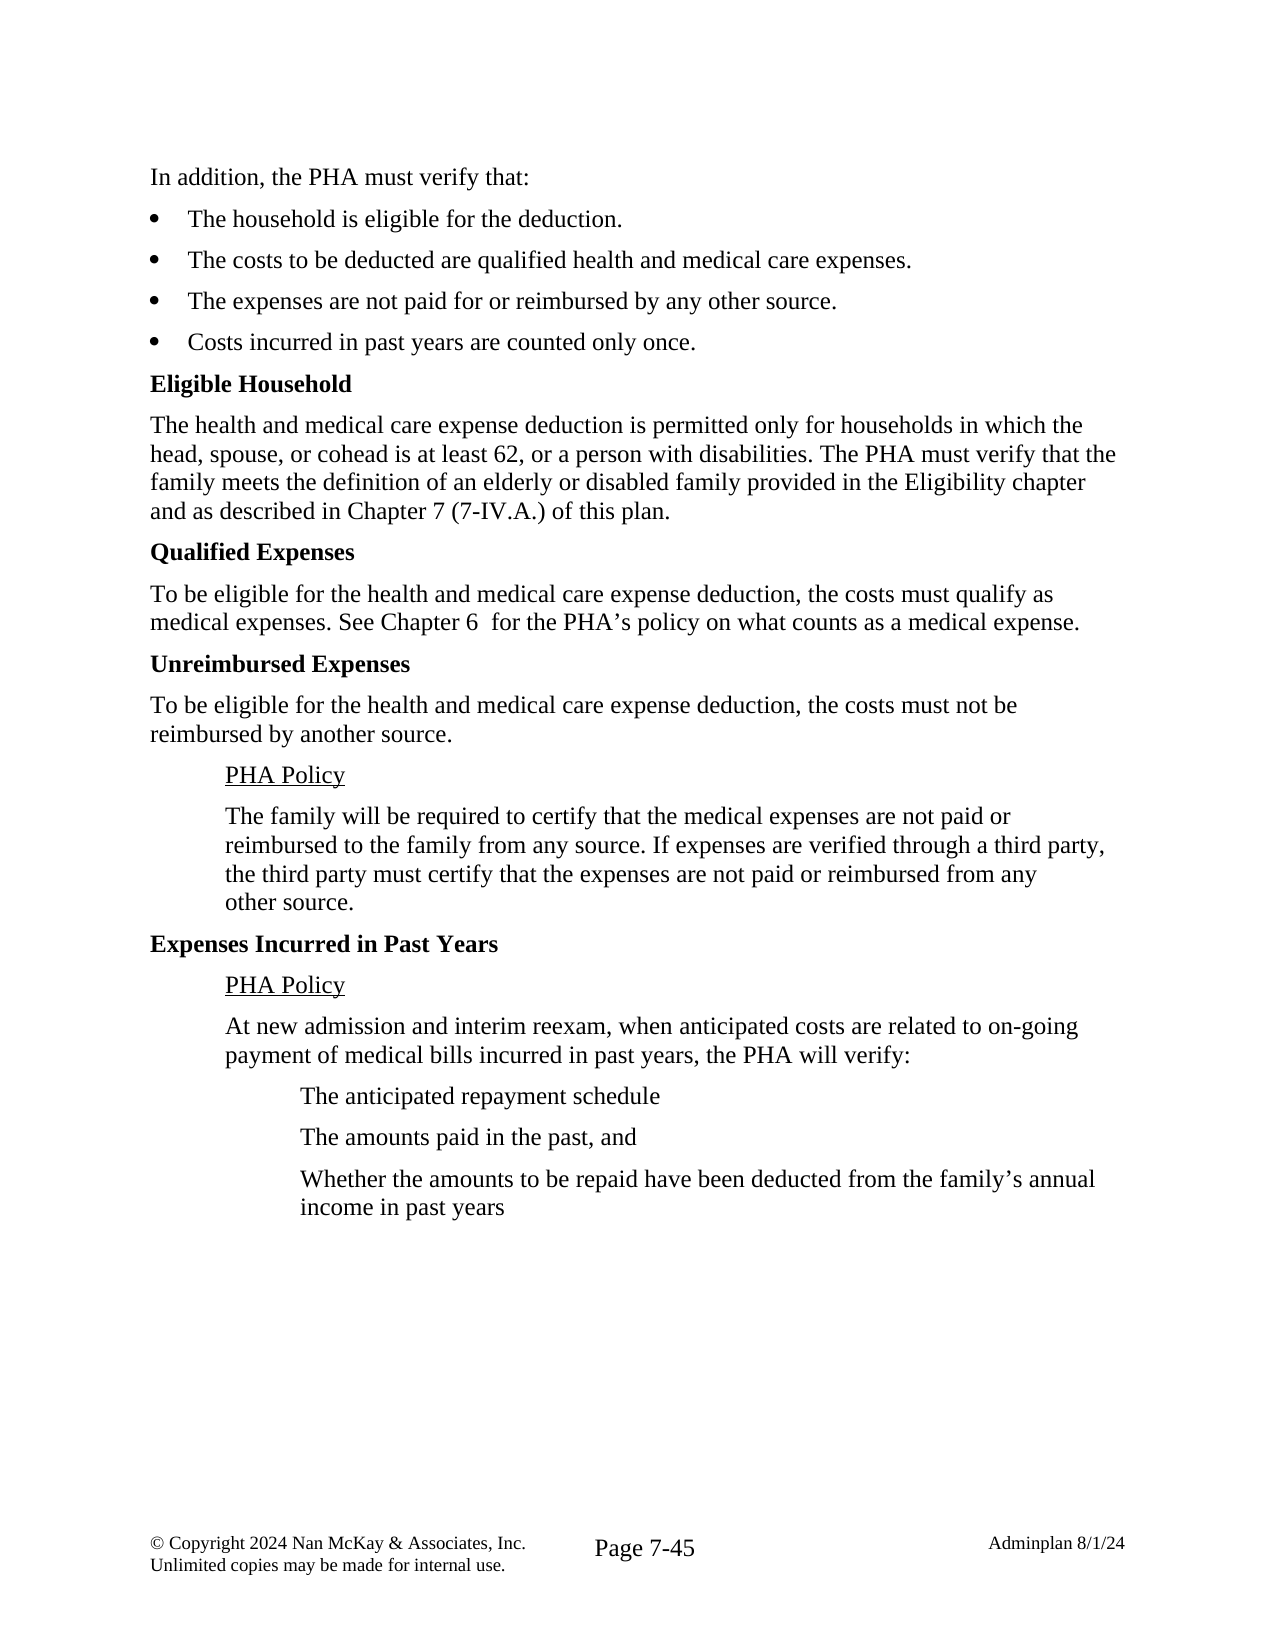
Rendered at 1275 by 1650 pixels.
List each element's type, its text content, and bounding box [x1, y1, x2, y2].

text At new admission and interim reexam, when anticipated costs are related to on-going payment of medical bills incurred in past years, the PHA will verify: [225, 1011, 1125, 1069]
text The family will be required to certify that the medical expenses are not paid or reimbursed to the family from any source. If expenses are verified through a third party, the third party must certify that the expenses are not paid or reimbursed from any other source. [225, 801, 1125, 916]
text The anticipated repayment schedule [300, 1081, 1125, 1110]
text To be eligible for the health and medical care expense deduction, the costs must qualify as medical expenses. See Chapter 6 for the PHA’s policy on what counts as a medical expense. [150, 579, 1125, 636]
text Expenses Incurred in Past Years [150, 929, 1125, 957]
text In addition, the PHA must verify that: [150, 162, 1125, 191]
list The expenses are not paid for or reimbursed by any other source. [150, 286, 1125, 315]
text Unreimbursed Expenses [150, 649, 1125, 677]
text The health and medical care expense deduction is permitted only for households in which the head, spouse, or cohead is at least 62, or a person with disabilities. The PHA must verify that the family meets the definition of an elderly or disabled family provided in the Eligibility chapter and as described in Chapter 7 (7-IV.A.) of this plan. [150, 410, 1125, 525]
text Qualified Expenses [150, 537, 1125, 566]
text Whether the amounts to be repaid have been deducted from the family’s annual income in past years [300, 1164, 1125, 1221]
text The amounts paid in the past, and [300, 1122, 1125, 1151]
text PHA Policy [225, 970, 1125, 999]
list The costs to be deducted are qualified health and medical care expenses. [150, 245, 1125, 274]
text Eligible Household [150, 369, 1125, 397]
text To be eligible for the health and medical care expense deduction, the costs must not be reimbursed by another source. [150, 690, 1125, 747]
list Costs incurred in past years are counted only once. [150, 327, 1125, 356]
list The household is eligible for the deduction. [150, 204, 1125, 232]
text PHA Policy [225, 760, 1125, 789]
